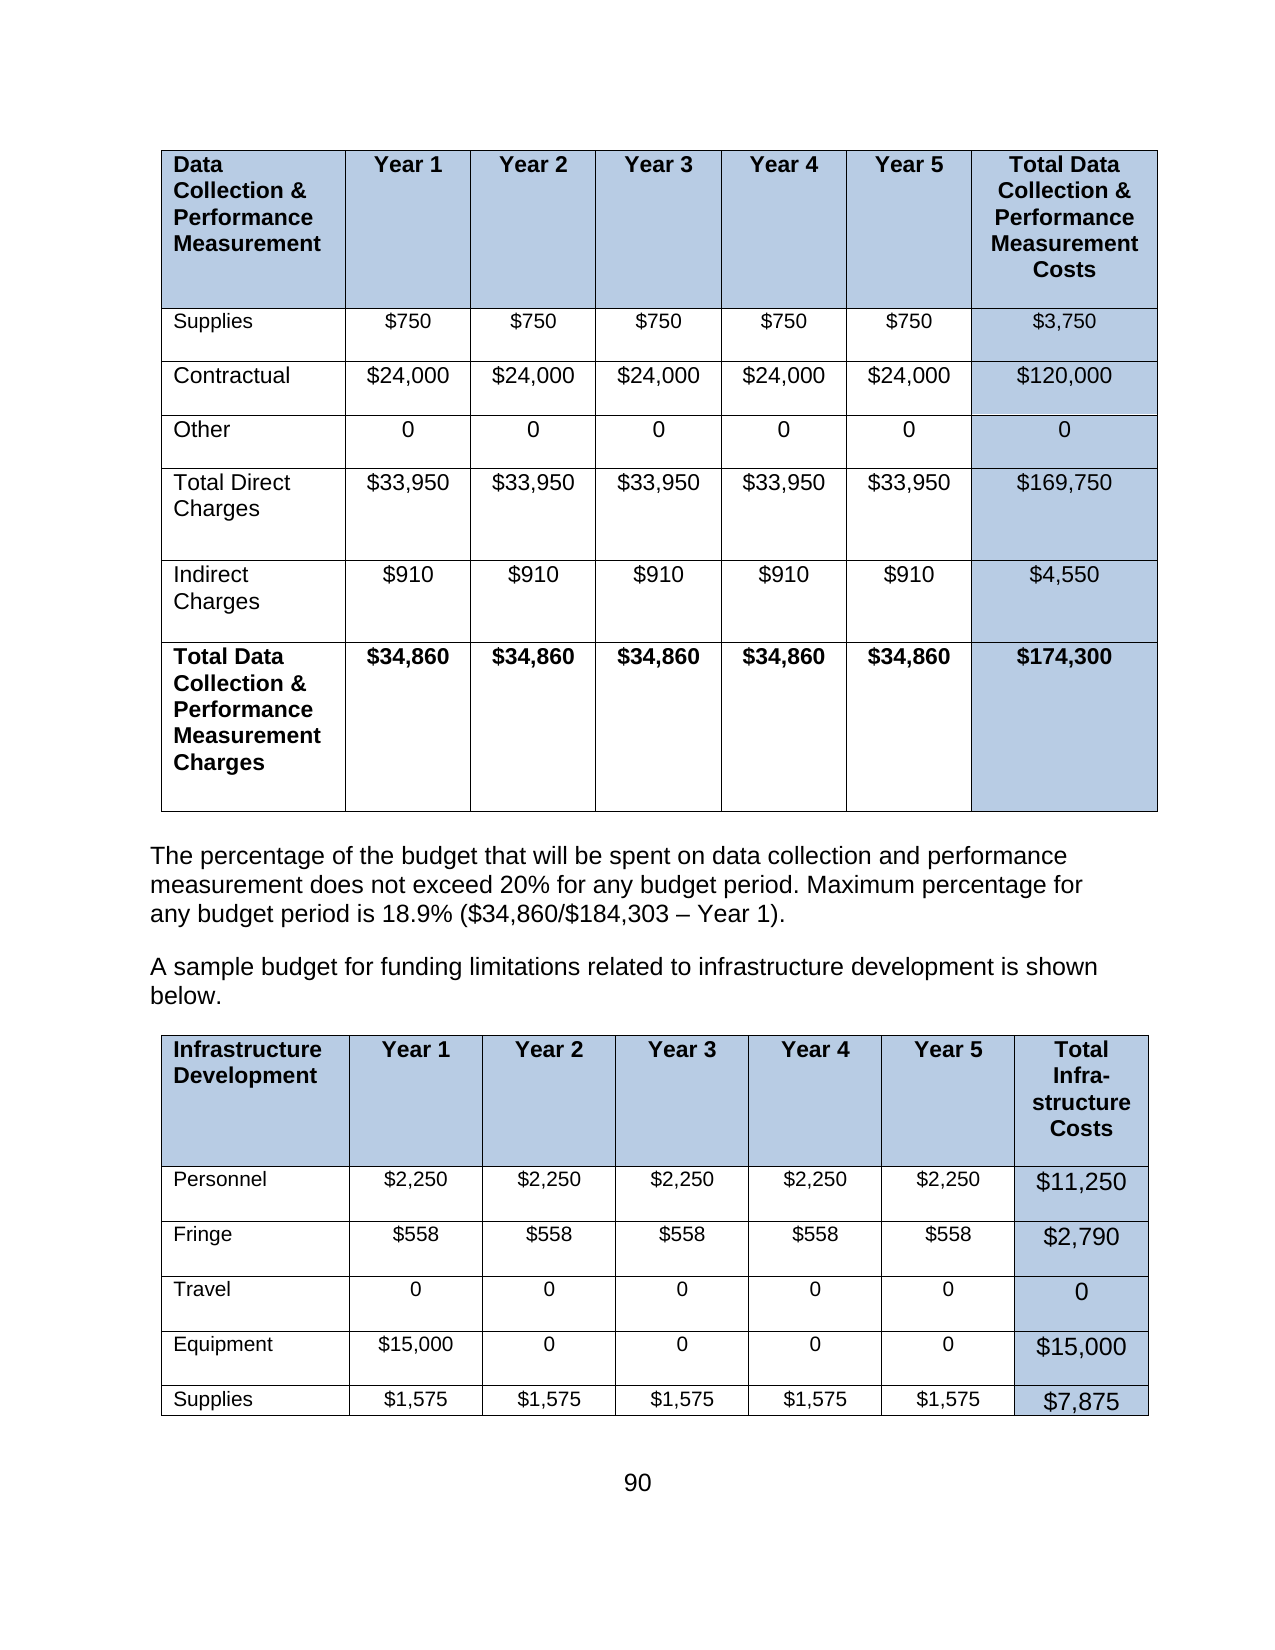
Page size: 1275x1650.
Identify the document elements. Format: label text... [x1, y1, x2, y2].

table_cell $11,250 [1015, 1167, 1148, 1221]
table_cell $750 [471, 309, 595, 361]
table_cell $750 [847, 309, 971, 361]
table_cell $910 [722, 561, 846, 642]
table_cell $2,250 [616, 1167, 748, 1221]
table_cell $910 [346, 561, 470, 642]
table_cell $174,300 [972, 643, 1157, 811]
table_cell $34,860 [346, 643, 470, 811]
table_header Year 1 [350, 1036, 482, 1166]
table_cell Indirect Charges [162, 561, 345, 642]
table_cell $910 [596, 561, 721, 642]
table_cell $558 [483, 1222, 615, 1276]
table_cell 0 [616, 1277, 748, 1331]
table_cell $2,250 [483, 1167, 615, 1221]
table_cell $33,950 [722, 469, 846, 560]
table_cell $169,750 [972, 469, 1157, 560]
table_cell $33,950 [471, 469, 595, 560]
table_header Year 2 [471, 151, 595, 308]
table_cell 0 [616, 1332, 748, 1385]
table_cell $1,575 [483, 1386, 615, 1415]
table_cell Fringe [162, 1222, 349, 1276]
table_cell $34,860 [847, 643, 971, 811]
table_header Year 2 [483, 1036, 615, 1166]
table_cell 0 [596, 416, 721, 468]
table_header Infrastructure Development [162, 1036, 349, 1166]
table_cell $2,790 [1015, 1222, 1148, 1276]
text A sample budget for funding limitations related to infrastructure development is shown below. [150, 952, 1125, 1010]
table_cell 0 [471, 416, 595, 468]
table_cell Supplies [162, 309, 345, 361]
table_cell 0 [350, 1277, 482, 1331]
table_cell Other [162, 416, 345, 468]
table_cell $2,250 [749, 1167, 881, 1221]
table_cell $2,250 [882, 1167, 1014, 1221]
table_cell $558 [749, 1222, 881, 1276]
table_cell Travel [162, 1277, 349, 1331]
table_cell $24,000 [847, 362, 971, 414]
table_cell $24,000 [471, 362, 595, 414]
table_cell $1,575 [749, 1386, 881, 1415]
table_cell Equipment [162, 1332, 349, 1385]
table_cell 0 [972, 416, 1157, 468]
table_header Year 4 [749, 1036, 881, 1166]
table_cell 0 [346, 416, 470, 468]
table_cell 0 [483, 1277, 615, 1331]
table_cell $24,000 [346, 362, 470, 414]
table_cell $7,875 [1015, 1386, 1148, 1415]
table_cell 0 [483, 1332, 615, 1385]
table_header Year 5 [847, 151, 971, 308]
table_cell 0 [722, 416, 846, 468]
table_header Year 5 [882, 1036, 1014, 1166]
table_cell $910 [847, 561, 971, 642]
table_cell $3,750 [972, 309, 1157, 361]
table_cell $750 [346, 309, 470, 361]
table_cell $558 [882, 1222, 1014, 1276]
table_cell $34,860 [722, 643, 846, 811]
table_cell $558 [616, 1222, 748, 1276]
table_header Year 1 [346, 151, 470, 308]
table_cell $33,950 [847, 469, 971, 560]
table_cell $4,550 [972, 561, 1157, 642]
table_cell $120,000 [972, 362, 1157, 414]
table_cell $1,575 [882, 1386, 1014, 1415]
table_cell $24,000 [722, 362, 846, 414]
table_cell Supplies [162, 1386, 349, 1415]
table_cell $24,000 [596, 362, 721, 414]
table_cell $15,000 [350, 1332, 482, 1385]
table_cell Total Data Collection & Performance Measurement Charges [162, 643, 345, 811]
table_cell $750 [596, 309, 721, 361]
text The percentage of the budget that will be spent on data collection and performance measurement does not exceed 20% for any budget period. Maximum percentage for any budget period is 18.9% ($34,860/$184,303 – Year 1). [150, 841, 1125, 927]
table_header Total Infra-structure Costs [1015, 1036, 1148, 1166]
table_cell Contractual [162, 362, 345, 414]
table_header Year 4 [722, 151, 846, 308]
table_cell $1,575 [616, 1386, 748, 1415]
table_header Year 3 [616, 1036, 748, 1166]
table_cell $750 [722, 309, 846, 361]
table_cell $33,950 [596, 469, 721, 560]
table_cell $910 [471, 561, 595, 642]
table_cell 0 [882, 1332, 1014, 1385]
table_cell 0 [1015, 1277, 1148, 1331]
table_cell 0 [749, 1277, 881, 1331]
table_cell $2,250 [350, 1167, 482, 1221]
table_cell Total Direct Charges [162, 469, 345, 560]
table_cell $558 [350, 1222, 482, 1276]
table_header Year 3 [596, 151, 721, 308]
table_cell $1,575 [350, 1386, 482, 1415]
table_cell Personnel [162, 1167, 349, 1221]
table_cell 0 [749, 1332, 881, 1385]
table_cell 0 [847, 416, 971, 468]
table_cell $15,000 [1015, 1332, 1148, 1385]
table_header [972, 151, 1157, 308]
table_cell $34,860 [596, 643, 721, 811]
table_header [162, 151, 345, 308]
table_cell $33,950 [346, 469, 470, 560]
table_cell $34,860 [471, 643, 595, 811]
table_cell 0 [882, 1277, 1014, 1331]
